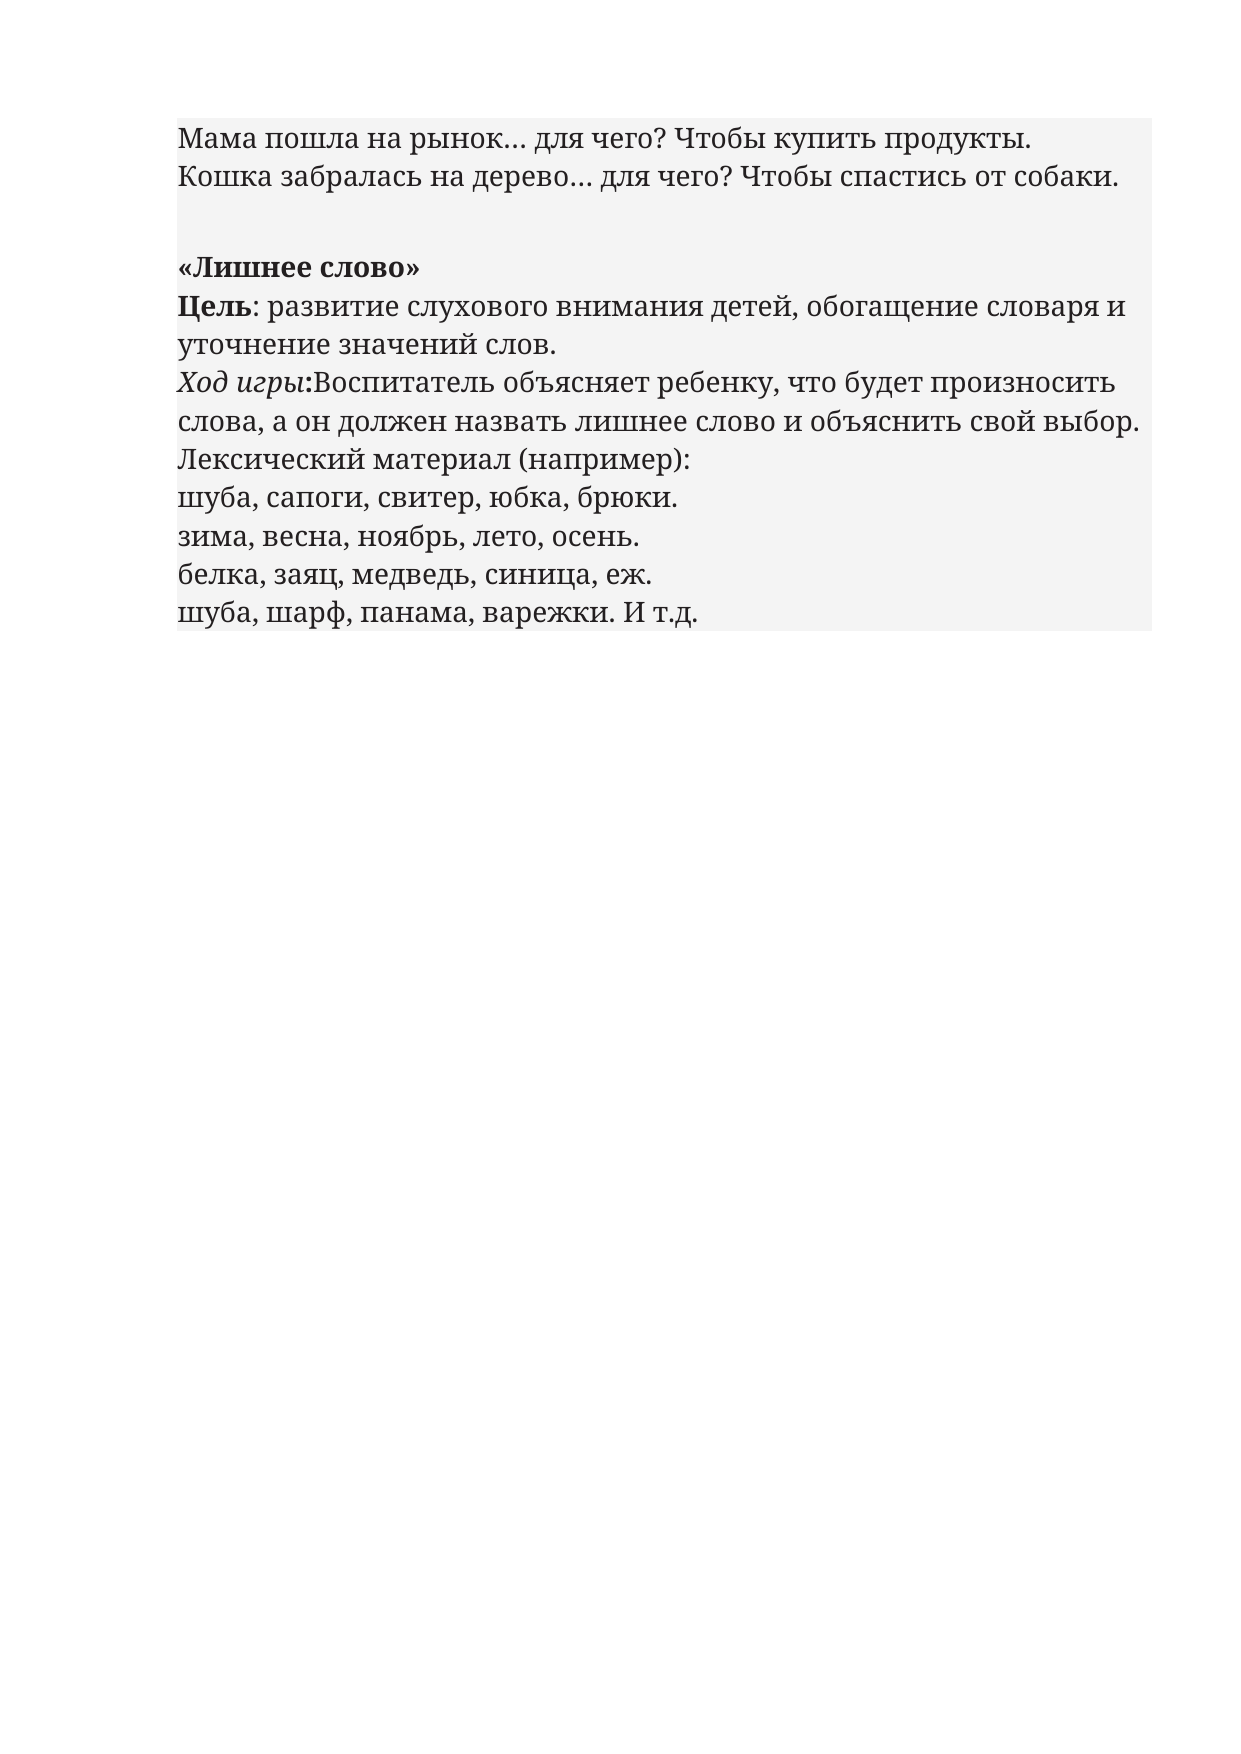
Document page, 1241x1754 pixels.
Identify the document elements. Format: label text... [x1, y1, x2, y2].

text шуба, шарф, панама, варежки. И т.д. [177, 593, 1152, 631]
text Мама пошла на рынок… для чего? Чтобы купить продукты. [177, 118, 1152, 156]
text шуба, сапоги, свитер, юбка, брюки. [177, 478, 1152, 516]
text Ход игры:Воспитатель объясняет ребенку, что будет произносить слова, а он должен назвать лишнее слово и объяснить свой выбор. [177, 363, 1152, 439]
text Цель: развитие слухового внимания детей, обогащение словаря и уточнение значений слов. [177, 286, 1152, 363]
text белка, заяц, медведь, синица, еж. [177, 554, 1152, 593]
text «Лишнее слово» [177, 248, 1152, 286]
text зима, весна, ноябрь, лето, осень. [177, 516, 1152, 554]
text Лексический материал (например): [177, 439, 1152, 478]
text Кошка забралась на дерево… для чего? Чтобы спастись от собаки. [177, 156, 1152, 195]
